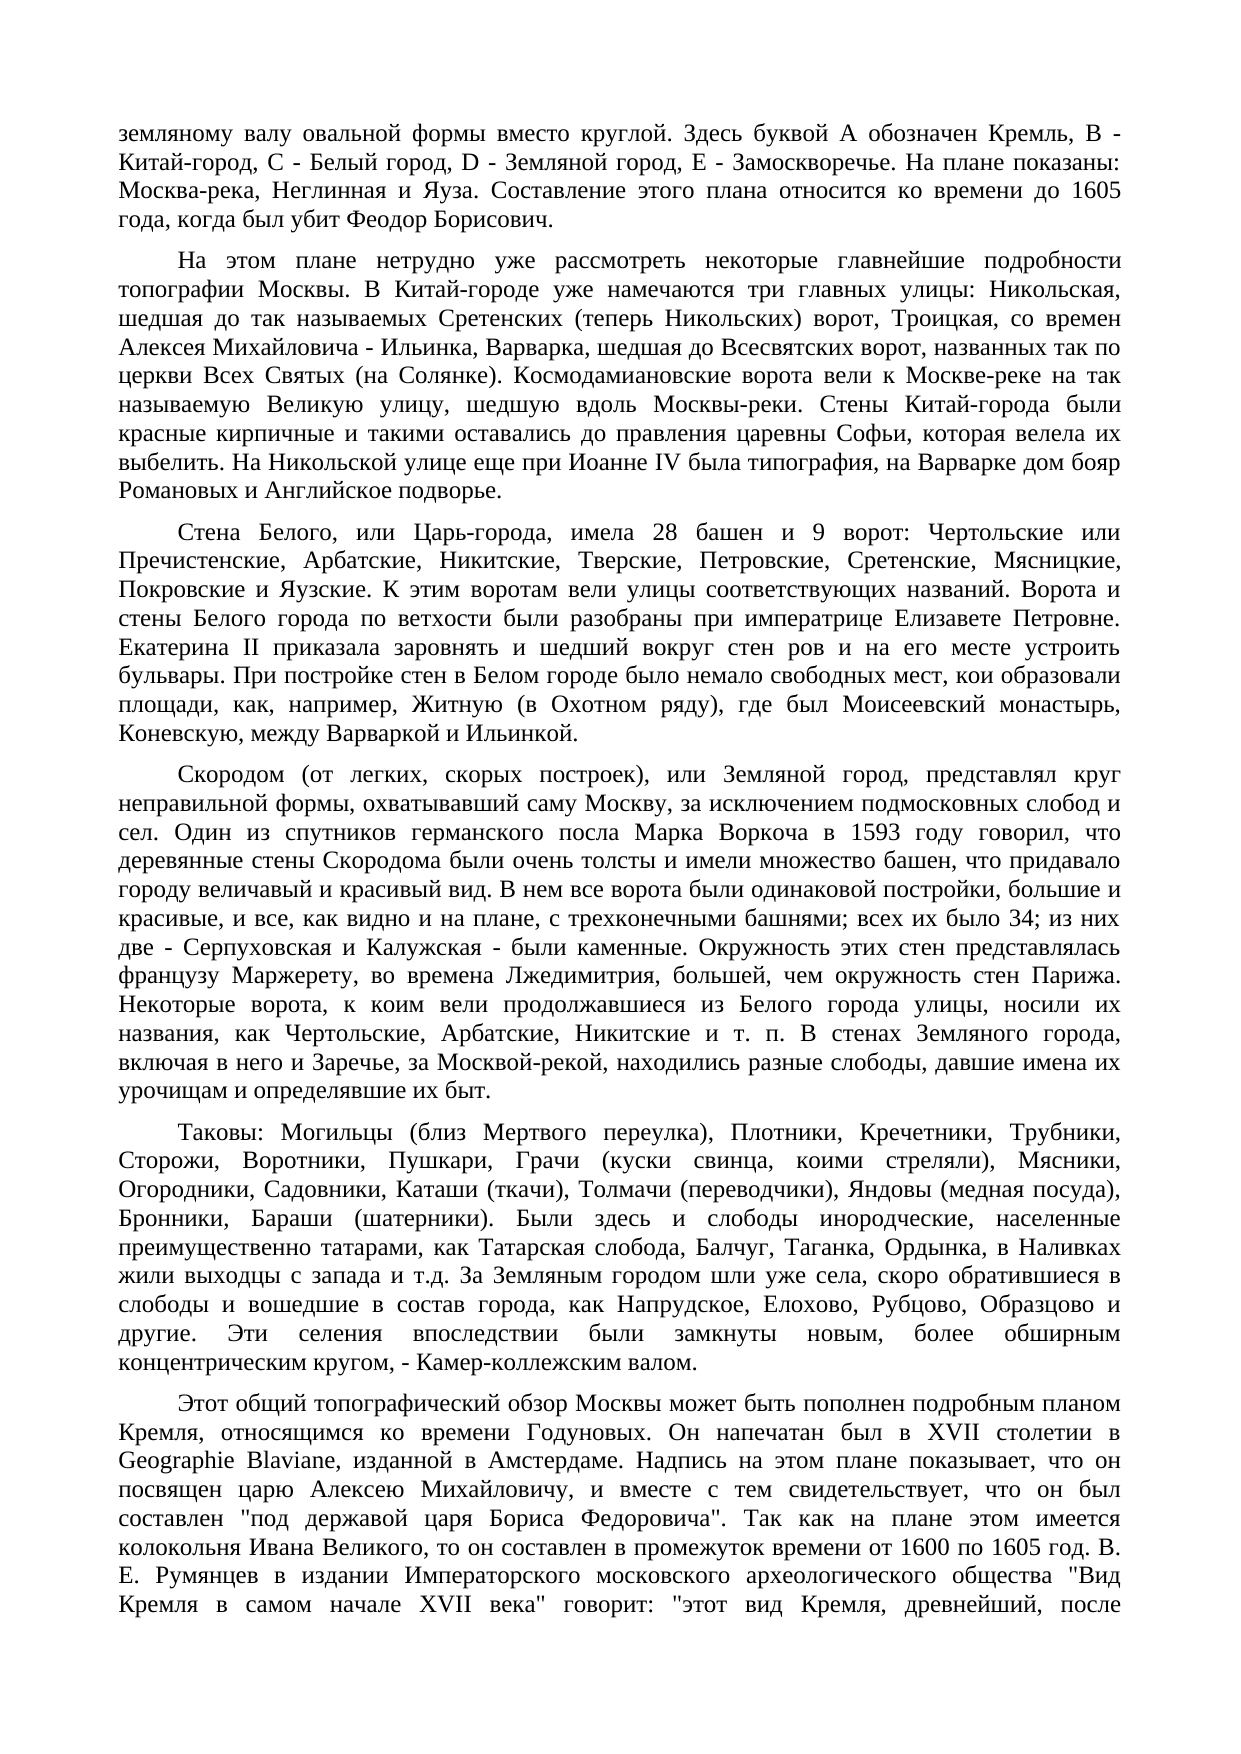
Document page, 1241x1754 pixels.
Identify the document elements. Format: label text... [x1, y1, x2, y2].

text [118, 118, 1122, 233]
text Стена Белого, или Царь-города, имела 28 башен и 9 ворот: Чертольские или Пречистенские, Арбатские, Никитские, Тверские, Петровские, Сретенские, Мясницкие, Покровские и Яузские. К этим воротам вели улицы соответствующих названий. Ворота и стены Белого города по ветхости были разобраны при императрице Елизавете Петровне. Екатерина II приказала заровнять и шедший вокруг стен ров и на его месте устроить бульвары. При постройке стен в Белом городе было немало свободных мест, кои образовали площади, как, например, Житную (в Охотном ряду), где был Моисеевский монастырь, Коневскую, между Варваркой и Ильинкой. [118, 517, 1122, 747]
text На этом плане нетрудно уже рассмотреть некоторые главнейшие подробности топографии Москвы. В Китай-городе уже намечаются три главных улицы: Никольская, шедшая до так называемых Сретенских (теперь Никольских) ворот, Троицкая, со времен Алексея Михайловича - Ильинка, Варварка, шедшая до Всесвятских ворот, названных так по церкви Всех Святых (на Солянке). Космодамиановские ворота вели к Москве-реке на так называемую Великую улицу, шедшую вдоль Москвы-реки. Стены Китай-города были красные кирпичные и такими оставались до правления царевны Софьи, которая велела их выбелить. На Никольской улице еще при Иоанне IV была типография, на Варварке дом бояр Романовых и Английское подворье. [118, 246, 1122, 504]
text Таковы: Могильцы (близ Мертвого переулка), Плотники, Кречетники, Трубники, Сторожи, Воротники, Пушкари, Грачи (куски свинца, коими стреляли), Мясники, Огородники, Садовники, Каташи (ткачи), Толмачи (переводчики), Яндовы (медная посуда), Бронники, Бараши (шатерники). Были здесь и слободы инородческие, населенные преимущественно татарами, как Татарская слобода, Балчуг, Таганка, Ордынка, в Наливках жили выходцы с запада и т.д. За Земляным городом шли уже села, скоро обратившиеся в слободы и вошедшие в состав города, как Напрудское, Елохово, Рубцово, Образцово и другие. Эти селения впоследствии были замкнуты новым, более обширным концентрическим кругом, - Камер-коллежским валом. [118, 1117, 1122, 1376]
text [118, 1388, 1122, 1618]
text Скородом (от легких, скорых построек), или Земляной город, представлял круг неправильной формы, охватывавший саму Москву, за исключением подмосковных слобод и сел. Один из спутников германского посла Марка Воркоча в 1593 году говорил, что деревянные стены Скородома были очень толсты и имели множество башен, что придавало городу величавый и красивый вид. В нем все ворота были одинаковой постройки, большие и красивые, и все, как видно и на плане, с трехконечными башнями; всех их было 34; из них две - Серпуховская и Калужская - были каменные. Окружность этих стен представлялась французу Маржерету, во времена Лжедимитрия, большей, чем окружность стен Парижа. Некоторые ворота, к коим вели продолжавшиеся из Белого города улицы, носили их названия, как Чертольские, Арбатские, Никитские и т. п. В стенах Земляного города, включая в него и Заречье, за Москвой-рекой, находились разные слободы, давшие имена их урочищам и определявшие их быт. [118, 759, 1122, 1104]
